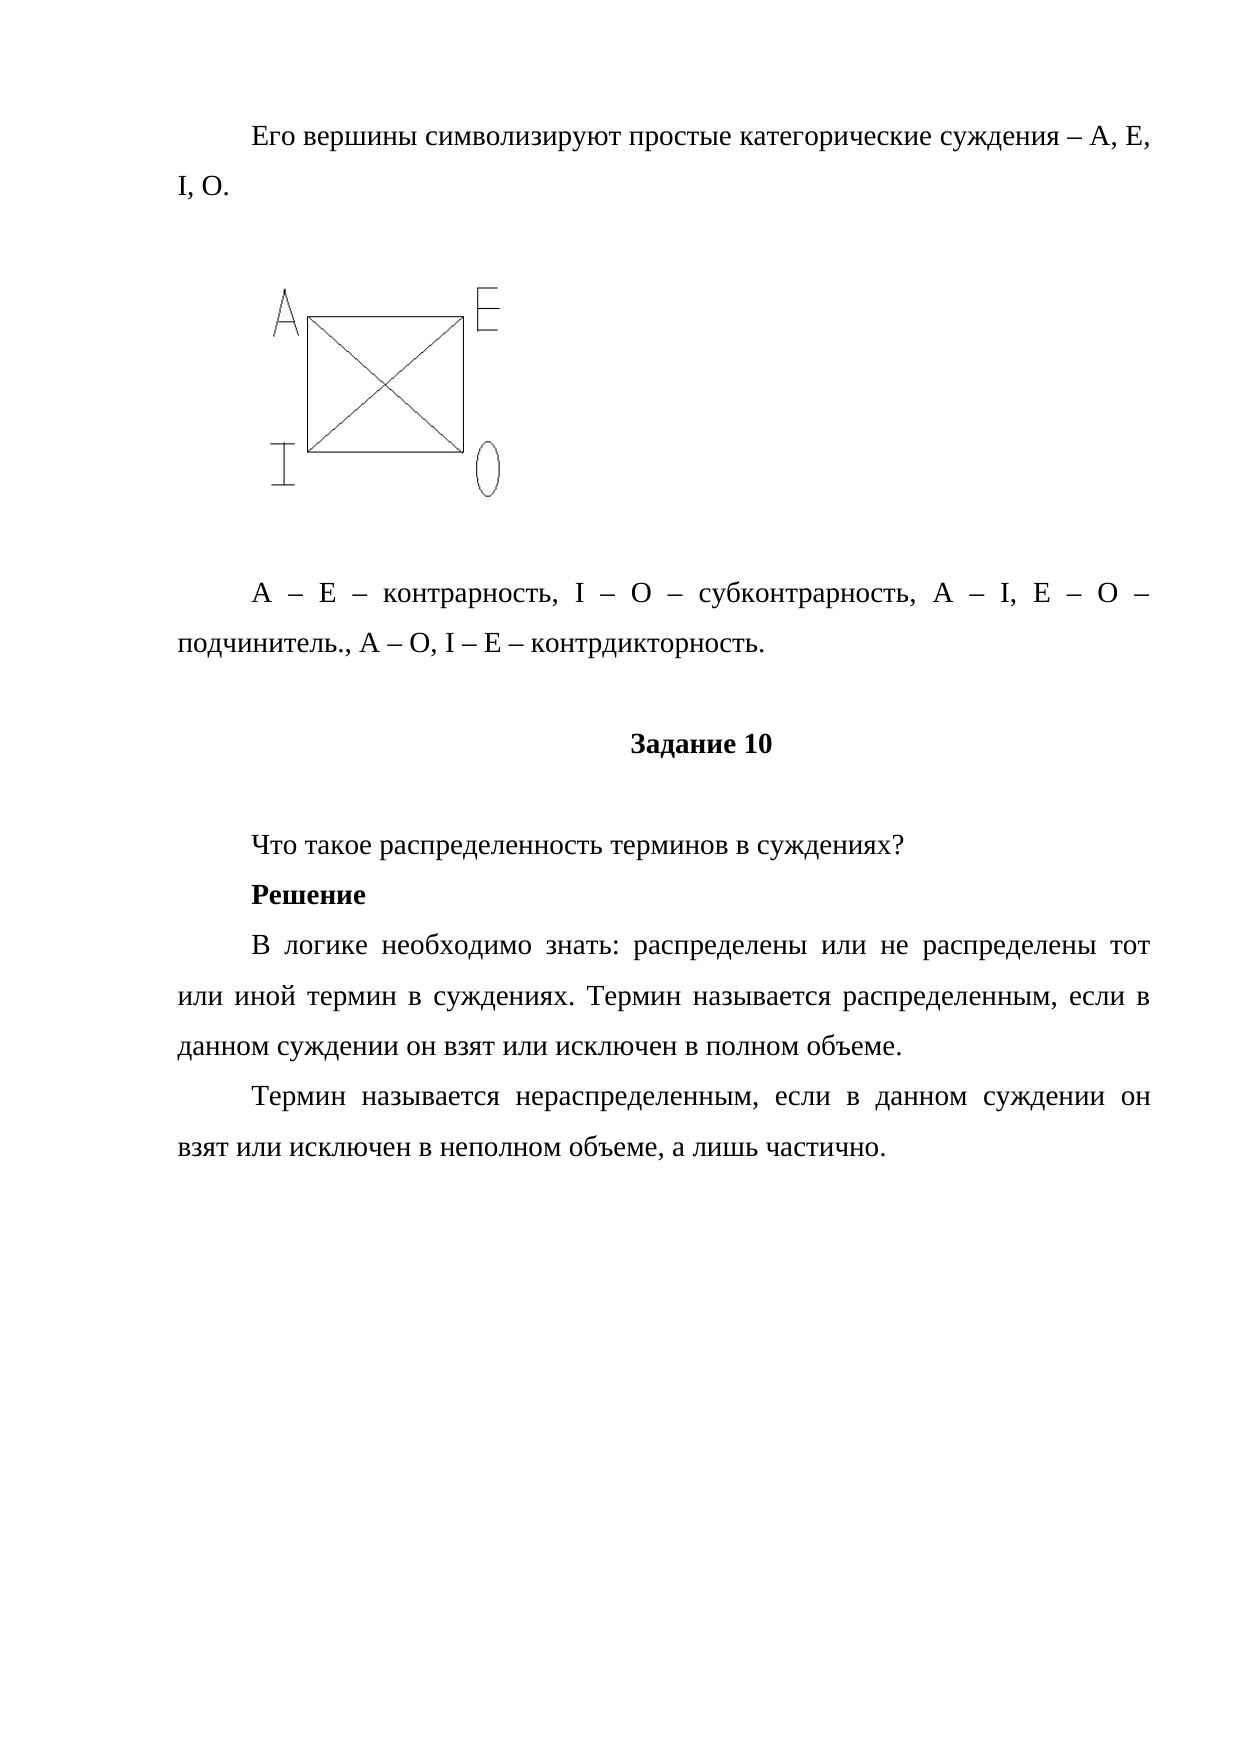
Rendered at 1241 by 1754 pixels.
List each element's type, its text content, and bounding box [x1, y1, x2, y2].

text Его вершины символизируют простые категорические суждения – A, E, I, O. [177, 118, 1152, 202]
text Что такое распределенность терминов в суждениях? [177, 827, 1152, 860]
text Термин называется нераспределенным, если в данном суждении он взят или исключен в неполном объеме, а лишь частично. [177, 1078, 1152, 1162]
text А – Е – контрарность, I – О – субконтрарность, А – I, Е – О – подчинитель., А – О, I – Е – контрдикторность. [177, 575, 1152, 659]
subtitle Задание 10 [177, 726, 1152, 760]
text В логике необходимо знать: распределены или не распределены тот или иной термин в суждениях. Термин называется распределенным, если в данном суждении он взят или исключен в полном объеме. [177, 927, 1152, 1062]
subtitle Решение [177, 877, 1152, 911]
picture [251, 268, 520, 509]
